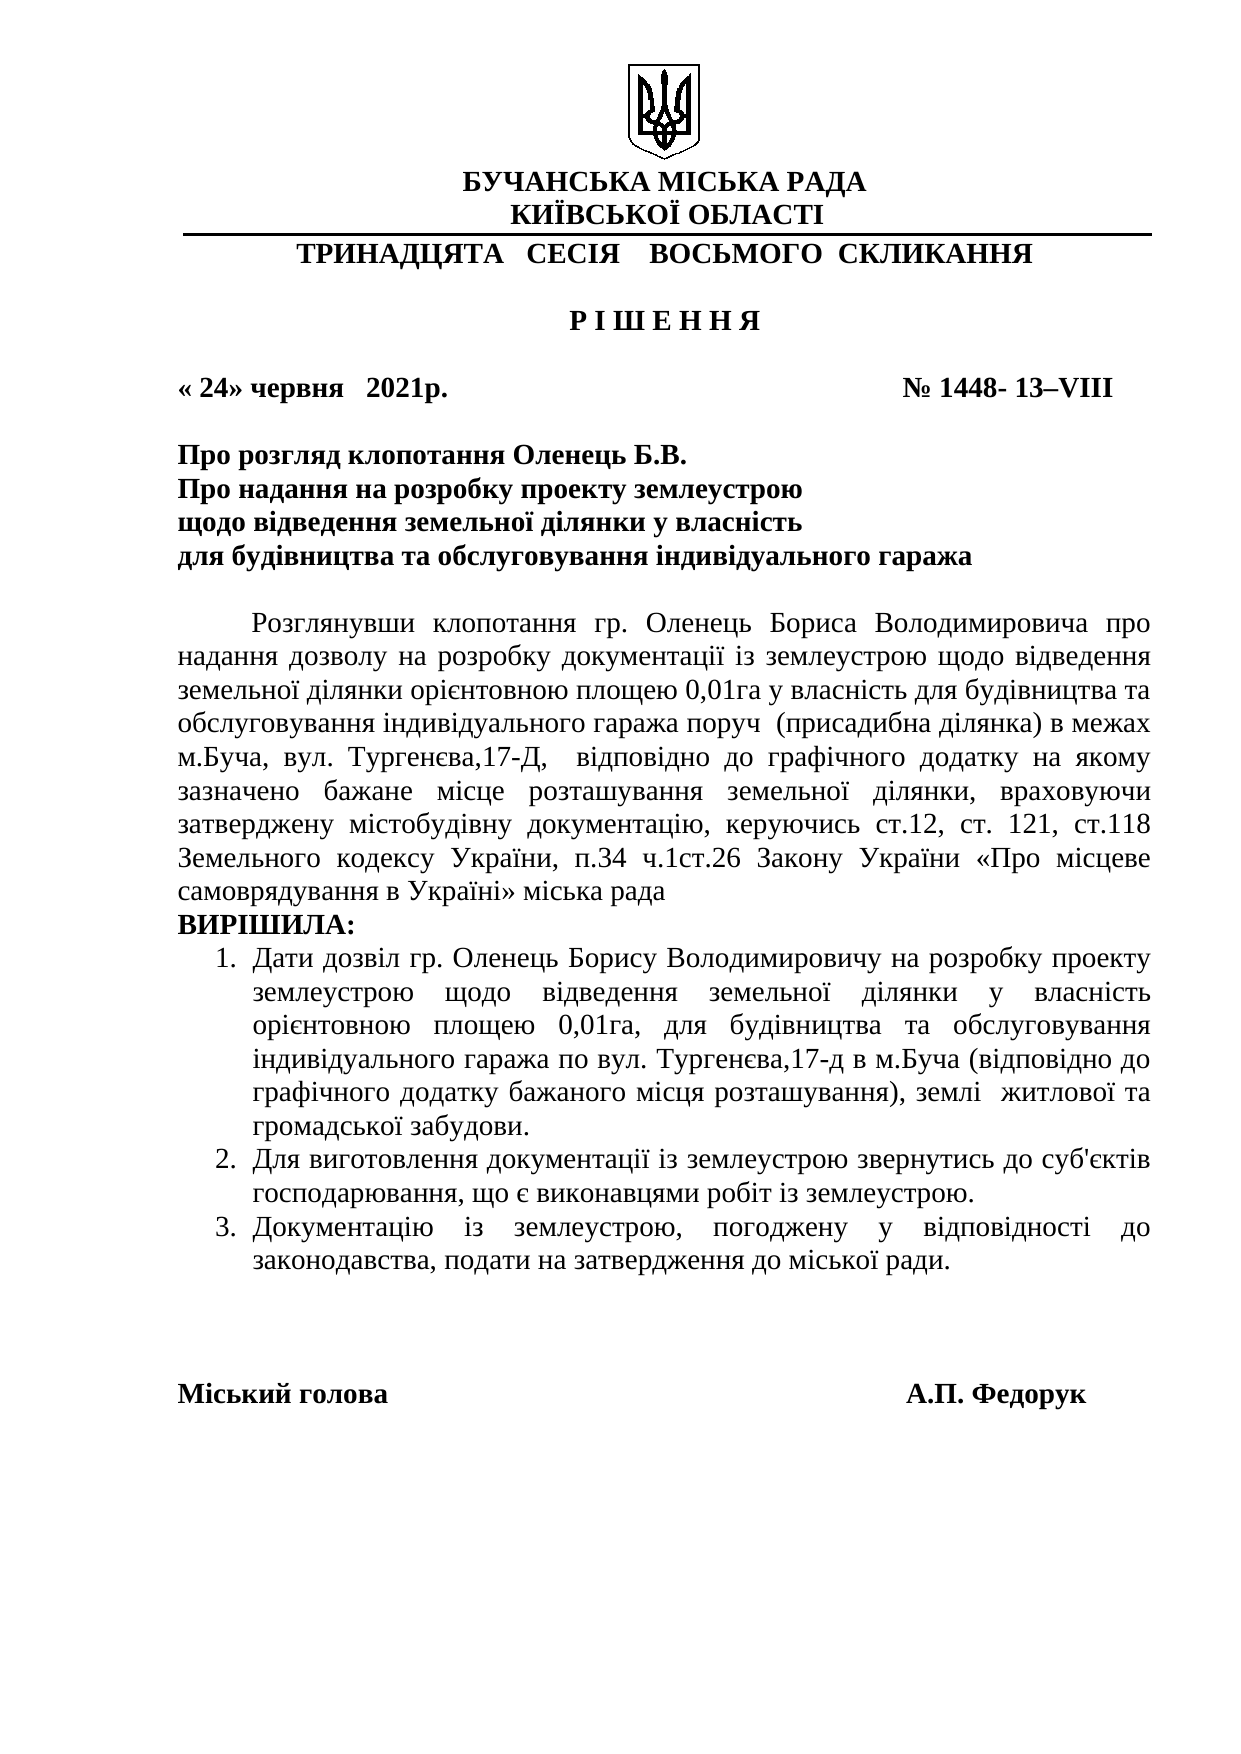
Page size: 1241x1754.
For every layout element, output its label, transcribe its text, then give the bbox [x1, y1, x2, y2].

text Міський голова А.П. Федорук [177, 1376, 1152, 1410]
text для будівництва та обслуговування індивідуального гаража [177, 538, 1152, 571]
list Для виготовлення документації із землеустрою звернутись до суб'єктів господарювання, що є виконавцями робіт із землеустрою. [215, 1142, 1152, 1209]
text ТРИНАДЦЯТА СЕСІЯ ВОСЬМОГО СКЛИКАННЯ [177, 236, 1152, 269]
list Дати дозвіл гр. Оленець Борису Володимировичу на розробку проекту землеустрою щодо відведення земельної ділянки у власність орієнтовною площею 0,01га, для будівництва та обслуговування індивідуального гаража по вул. Тургенєва,17-д в м.Буча (відповідно до графічного додатку бажаного місця розташування), землі житлової та громадської забудови. [215, 940, 1152, 1142]
text « 24» червня 2021р. № 1448- 13–VІІІ [177, 370, 1152, 404]
text Про надання на розробку проекту землеустрою [177, 471, 1152, 504]
text щодо відведення земельної ділянки у власність [177, 504, 1152, 538]
list Документацію із землеустрою, погоджену у відповідності до законодавства, подати на затвердження до міської ради. [215, 1209, 1152, 1276]
text ВИРІШИЛА: [177, 907, 1152, 940]
text Про розгляд клопотання Оленець Б.В. [177, 437, 1152, 471]
text Р І Ш Е Н Н Я [177, 303, 1152, 337]
text КИЇВСЬКОЇ ОБЛАСТІ [183, 197, 1152, 233]
text БУЧАНСЬКА МІСЬКА РАДА [177, 164, 1152, 197]
text Розглянувши клопотання гр. Оленець Бориса Володимировича про надання дозволу на розробку документації із землеустрою щодо відведення земельної ділянки орієнтовною площею 0,01га у власність для будівництва та обслуговування індивідуального гаража поруч (присадибна ділянка) в межах м.Буча, вул. Тургенєва,17-Д, відповідно до графічного додатку на якому зазначено бажане місце розташування земельної ділянки, враховуючи затверджену містобудівну документацію, керуючись ст.12, ст. 121, ст.118 Земельного кодексу України, п.34 ч.1ст.26 Закону України «Про місцеве самоврядування в Україні» міська рада [177, 605, 1152, 907]
